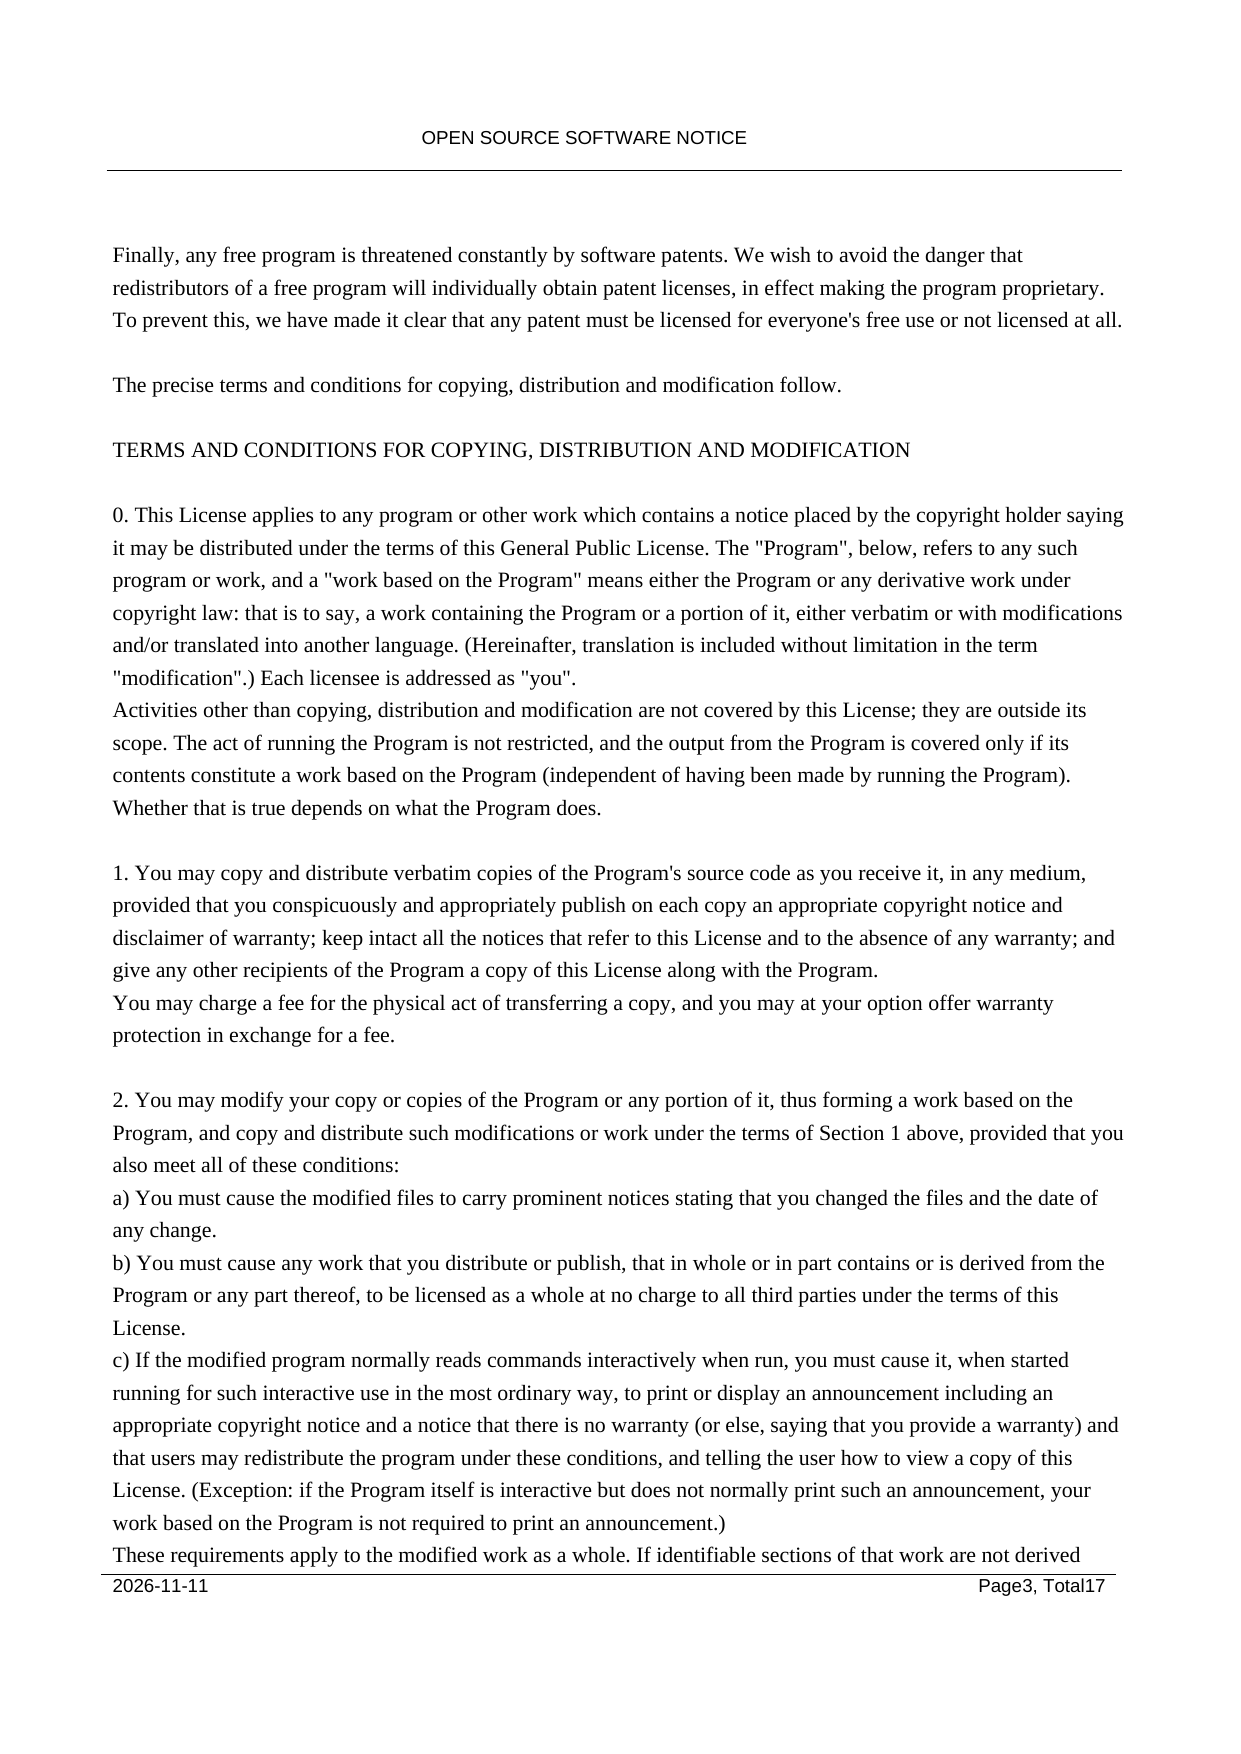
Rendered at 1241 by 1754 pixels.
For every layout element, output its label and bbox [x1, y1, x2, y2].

text [112, 206, 1128, 1571]
